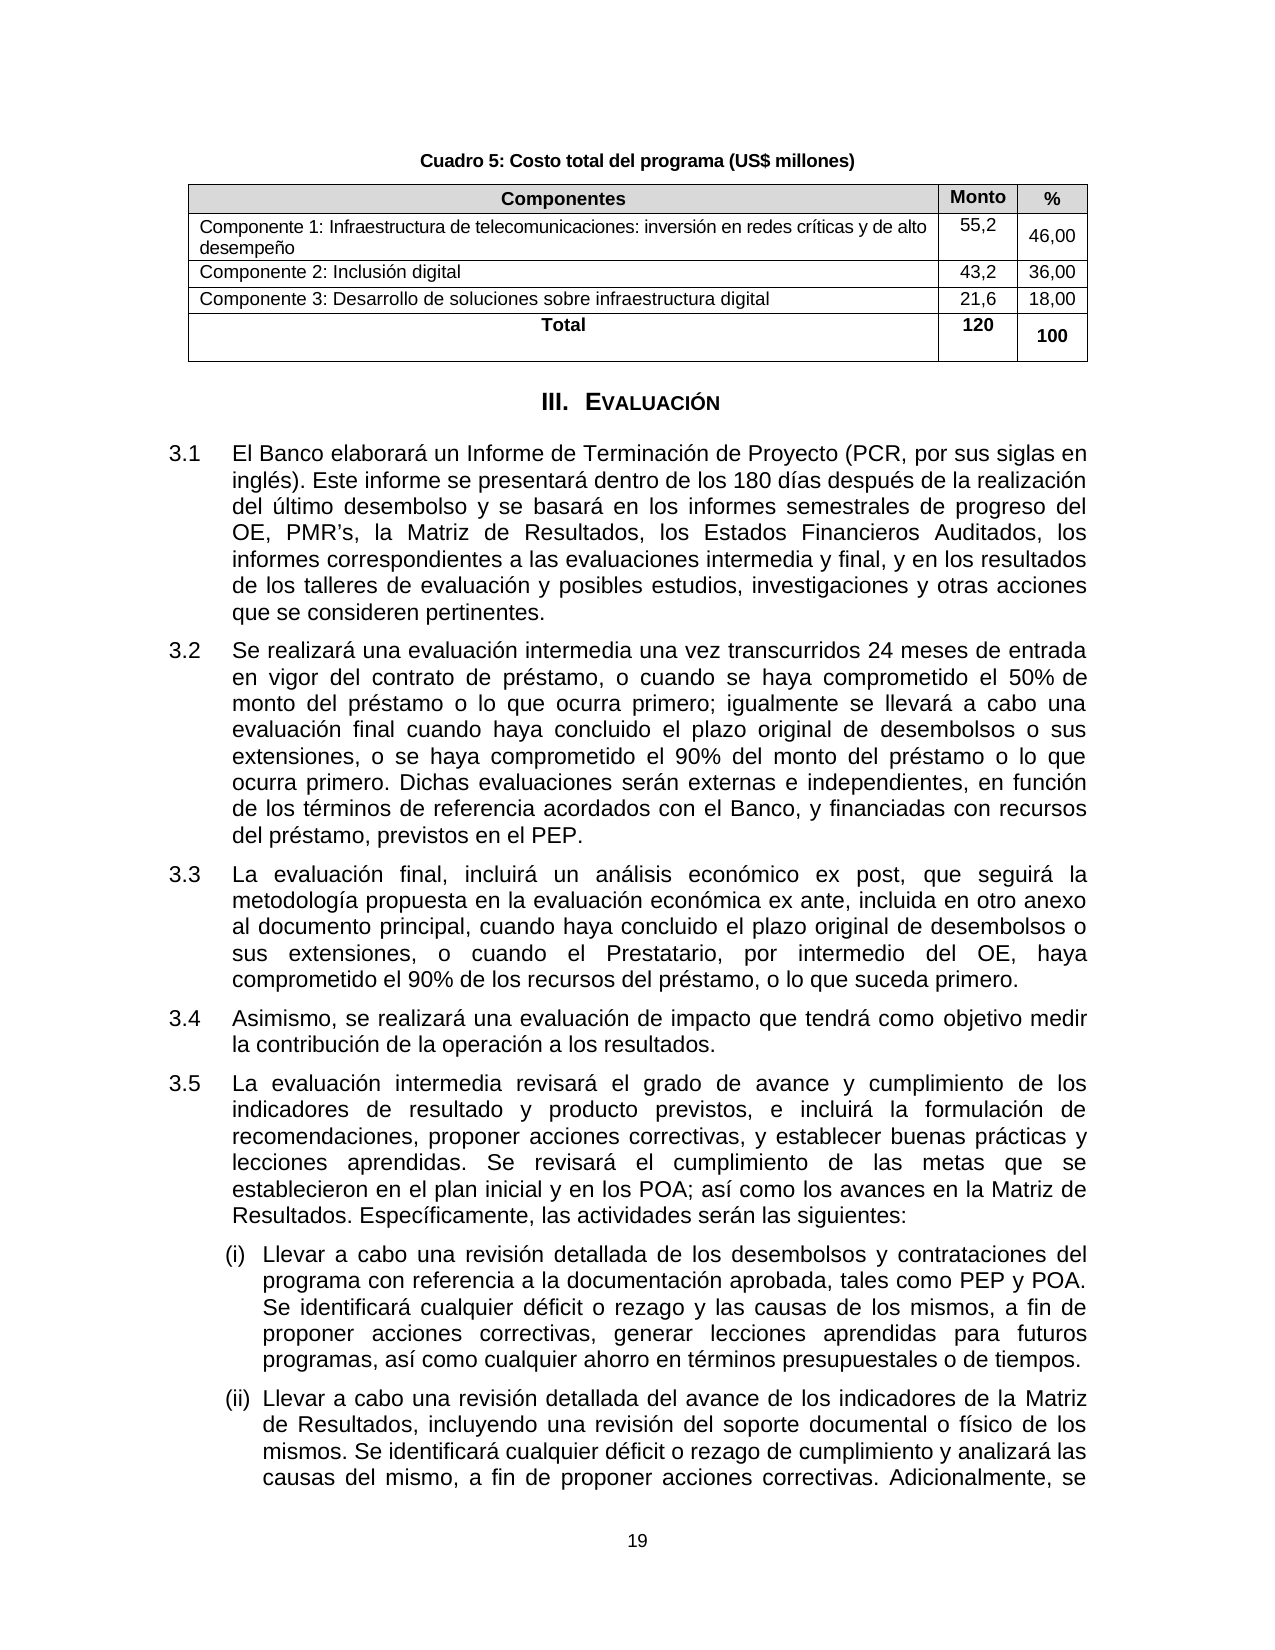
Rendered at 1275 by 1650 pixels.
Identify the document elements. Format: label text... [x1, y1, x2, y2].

table_cell 43,2 [939, 261, 1017, 287]
subtitle Evaluación [187, 387, 1087, 415]
text Cuadro 5: Costo total del programa (US$ millones) [187, 150, 1087, 172]
list Se realizará una evaluación intermedia una vez transcurridos 24 meses de entrada en vigor del contrato de préstamo, o cuando se haya comprometido el 50% de monto del préstamo o lo que ocurra primero; igualmente se llevará a cabo una evaluación final cuando haya concluido el plazo original de desembolsos o sus extensiones, o se haya comprometido el 90% del monto del préstamo o lo que ocurra primero. Dichas evaluaciones serán externas e independientes, en función de los términos de referencia acordados con el Banco, y financiadas con recursos del préstamo, previstos en el PEP. [169, 637, 1087, 848]
table_cell 18,00 [1018, 288, 1087, 313]
table_cell 21,6 [939, 288, 1017, 313]
table_header % [1018, 185, 1087, 213]
table_header Monto [939, 185, 1017, 213]
table_header Componentes [189, 185, 938, 213]
list El Banco elaborará un Informe de Terminación de Proyecto (PCR, por sus siglas en inglés). Este informe se presentará dentro de los 180 días después de la realización del último desembolso y se basará en los informes semestrales de progreso del OE, PMR’s, la Matriz de Resultados, los Estados Financieros Auditados, los informes correspondientes a las evaluaciones intermedia y final, y en los resultados de los talleres de evaluación y posibles estudios, investigaciones y otras acciones que se consideren pertinentes. [169, 440, 1087, 625]
list La evaluación intermedia revisará el grado de avance y cumplimiento de los indicadores de resultado y producto previstos, e incluirá la formulación de recomendaciones, proponer acciones correctivas, y establecer buenas prácticas y lecciones aprendidas. Se revisará el cumplimiento de las metas que se establecieron en el plan inicial y en los POA; así como los avances en la Matriz de Resultados. Específicamente, las actividades serán las siguientes: [169, 1070, 1087, 1228]
table_cell Componente 1: Infraestructura de telecomunicaciones: inversión en redes críticas y de alto desempeño [189, 214, 938, 260]
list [225, 1385, 1087, 1490]
table_cell 55,2 [939, 214, 1017, 260]
table_cell 46,00 [1018, 214, 1087, 260]
table_cell 36,00 [1018, 261, 1087, 287]
list Asimismo, se realizará una evaluación de impacto que tendrá como objetivo medir la contribución de la operación a los resultados. [169, 1005, 1087, 1058]
table_cell Componente 2: Inclusión digital [189, 261, 938, 287]
list La evaluación final, incluirá un análisis económico ex post, que seguirá la metodología propuesta en la evaluación económica ex ante, incluida en otro anexo al documento principal, cuando haya concluido el plazo original de desembolsos o sus extensiones, o cuando el Prestatario, por intermedio del OE, haya comprometido el 90% de los recursos del préstamo, o lo que suceda primero. [169, 861, 1087, 992]
table_cell Componente 3: Desarrollo de soluciones sobre infraestructura digital [189, 288, 938, 313]
list Llevar a cabo una revisión detallada de los desembolsos y contrataciones del programa con referencia a la documentación aprobada, tales como PEP y POA. Se identificará cualquier déficit o rezago y las causas de los mismos, a fin de proponer acciones correctivas, generar lecciones aprendidas para futuros programas, así como cualquier ahorro en términos presupuestales o de tiempos. [225, 1241, 1087, 1372]
table_cell 120 [939, 314, 1017, 361]
table_cell 100 [1018, 314, 1087, 361]
table_cell Total [189, 314, 938, 361]
